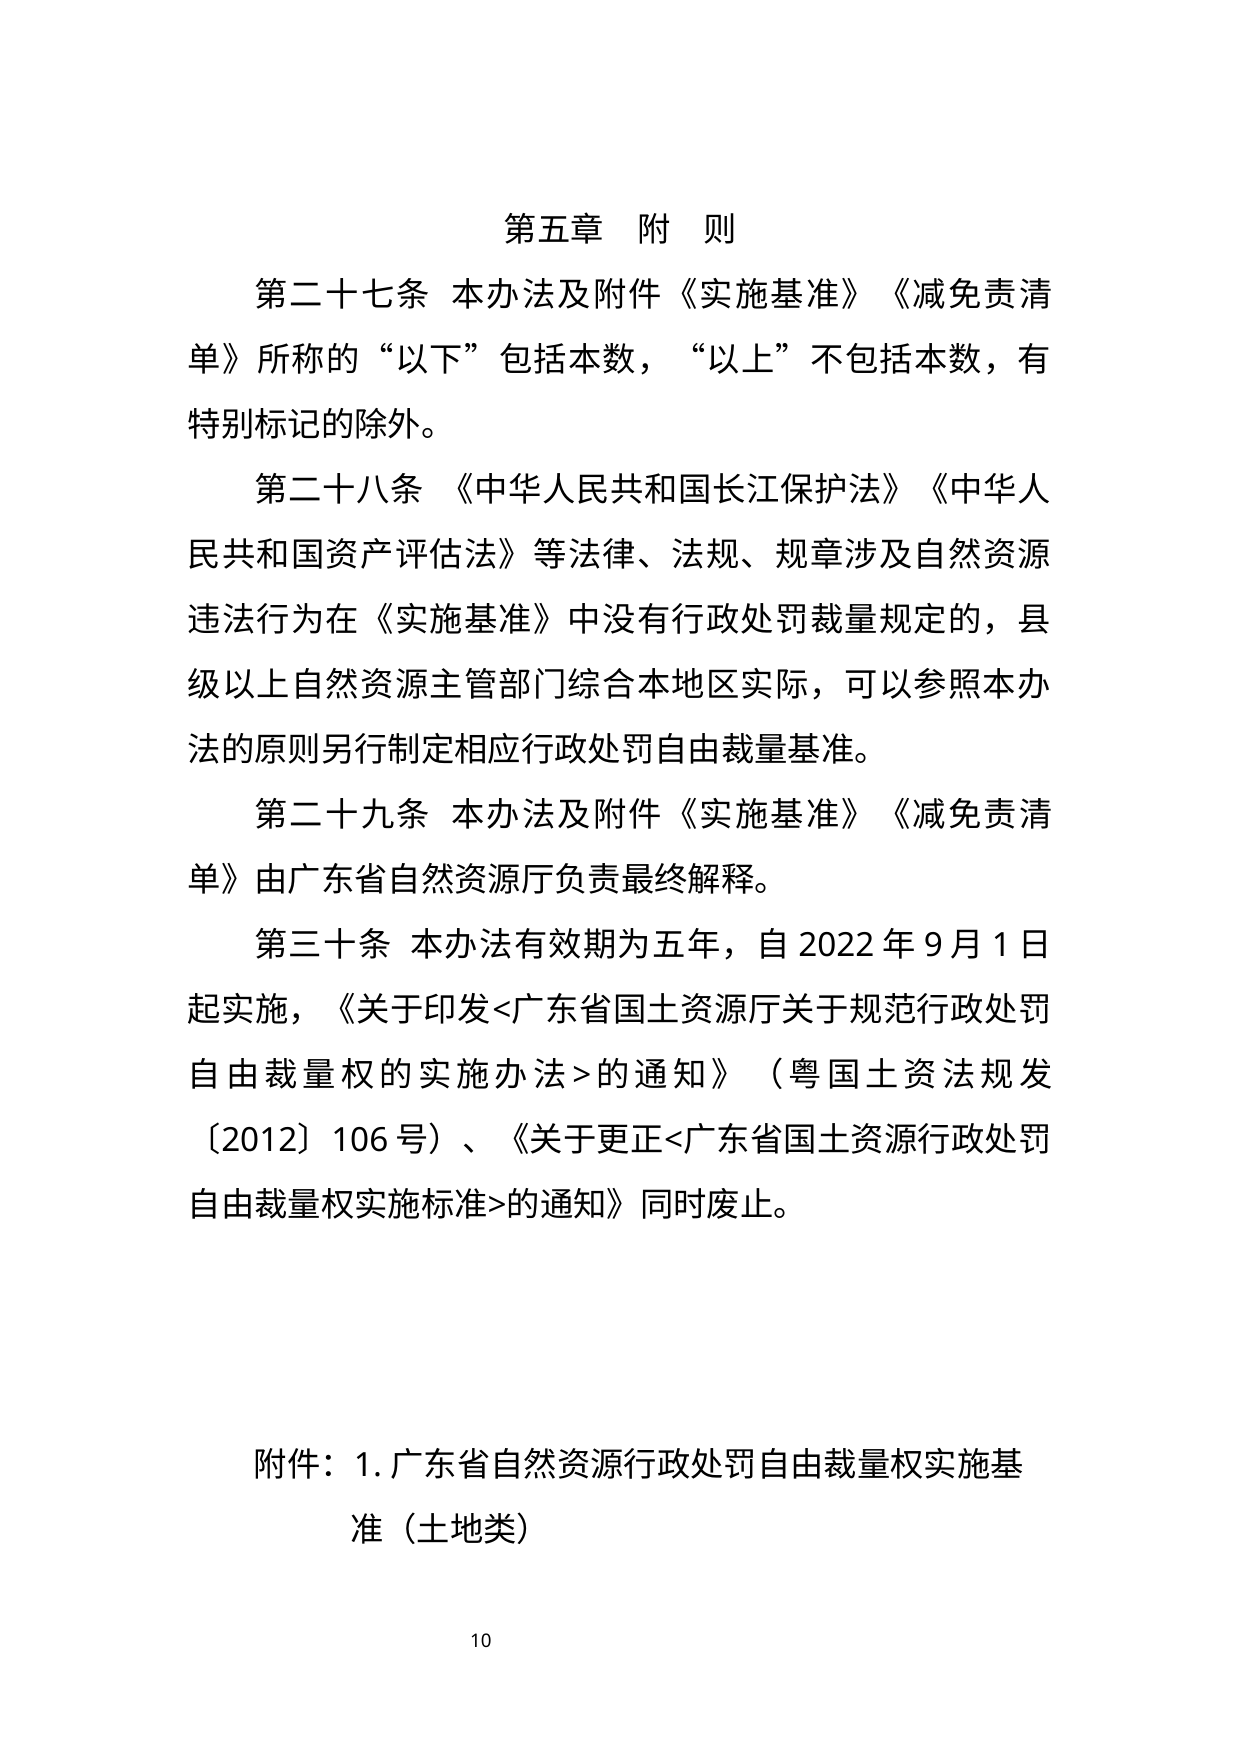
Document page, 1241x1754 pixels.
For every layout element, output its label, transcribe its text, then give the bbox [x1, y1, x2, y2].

text 第三十条 本办法有效期为五年，自2022年9月1日起实施，《关于印发<广东省国土资源厅关于规范行政处罚自由裁量权的实施办法>的通知》（粤国土资法规发〔2012〕106号）、《关于更正<广东省国土资源行政处罚自由裁量权实施标准>的通知》同时废止。 [187, 909, 1053, 1234]
text 第二十九条 本办法及附件《实施基准》《减免责清单》由广东省自然资源厅负责最终解释。 [187, 779, 1053, 909]
text 第五章 附 则 [187, 194, 1053, 259]
text 第二十七条 本办法及附件《实施基准》《减免责清单》所称的“以下”包括本数，“以上”不包括本数，有特别标记的除外。 [187, 259, 1053, 454]
text 附件：1. 广东省自然资源行政处罚自由裁量权实施基准（土地类） [254, 1429, 1053, 1559]
text 第二十八条 《中华人民共和国长江保护法》《中华人民共和国资产评估法》等法律、法规、规章涉及自然资源违法行为在《实施基准》中没有行政处罚裁量规定的，县级以上自然资源主管部门综合本地区实际，可以参照本办法的原则另行制定相应行政处罚自由裁量基准。 [187, 454, 1053, 779]
